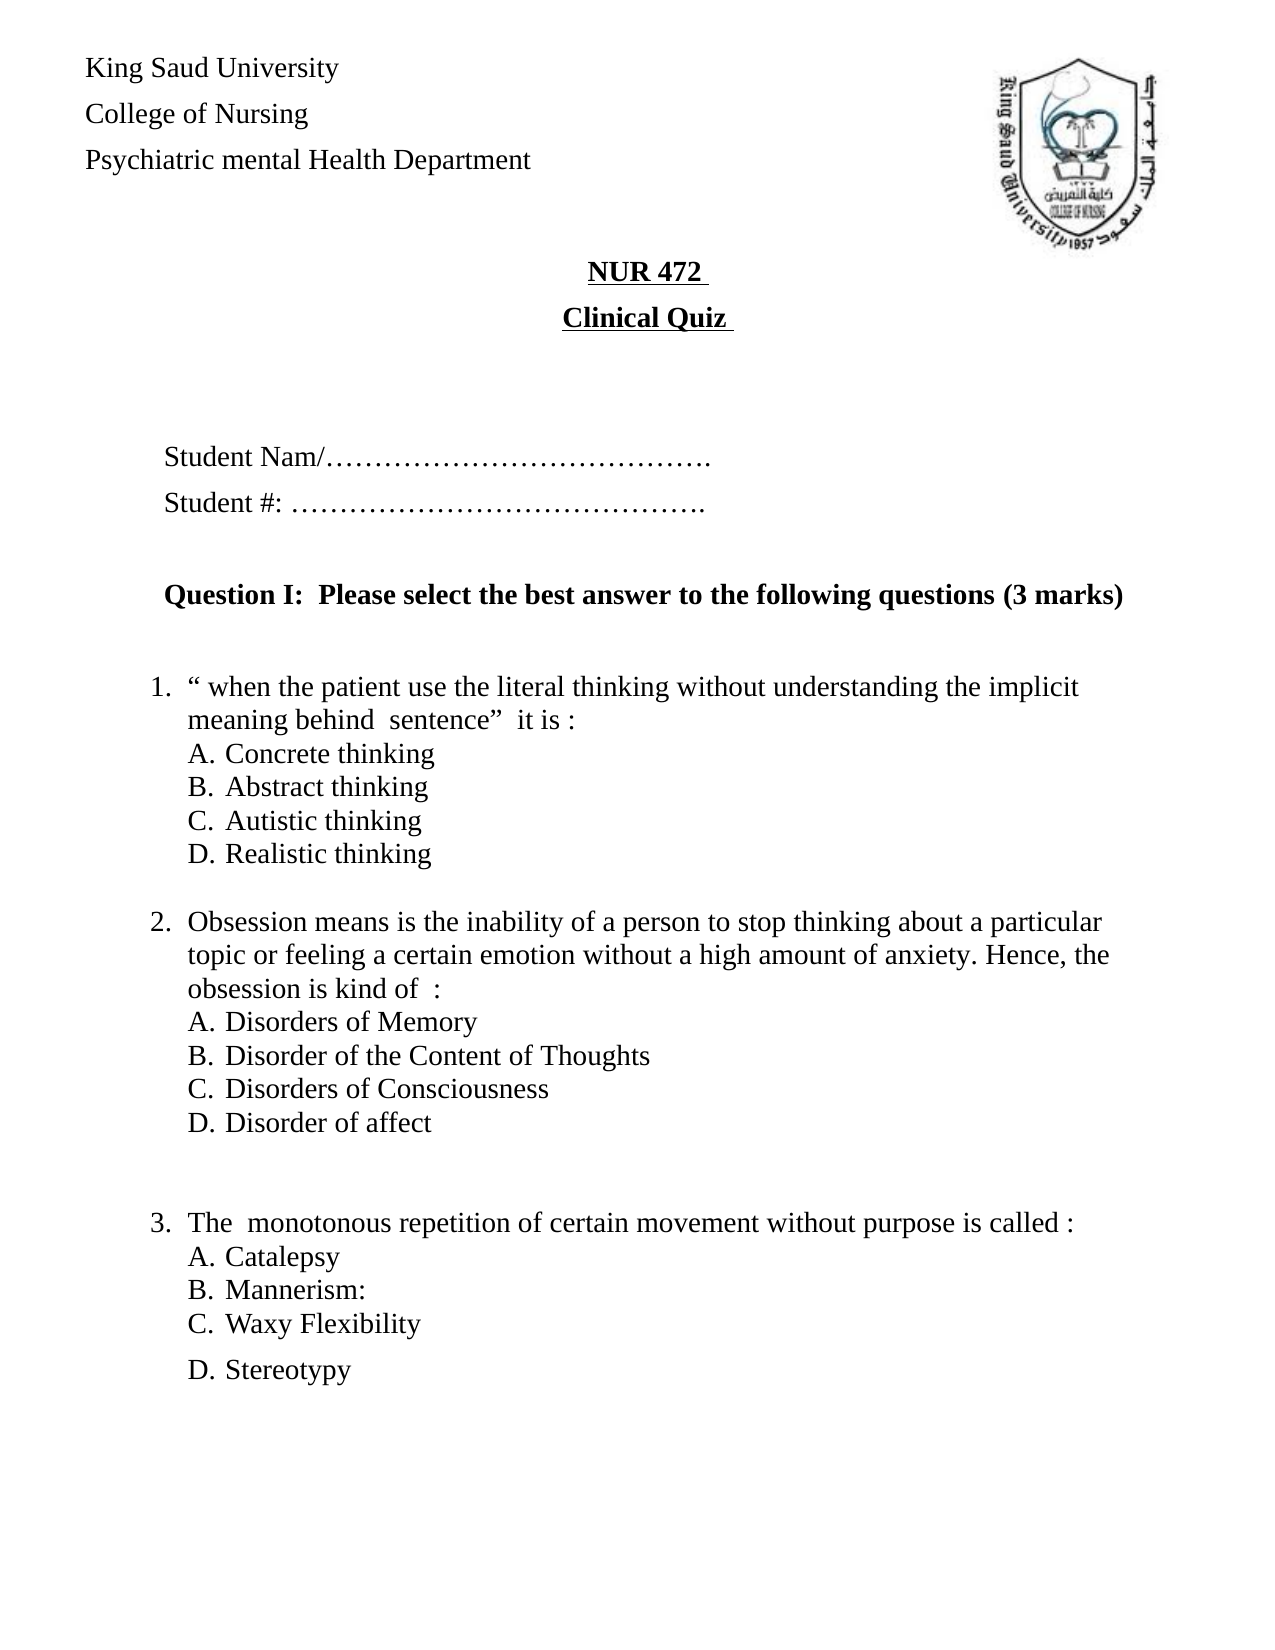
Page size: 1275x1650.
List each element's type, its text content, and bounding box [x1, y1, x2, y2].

list The monotonous repetition of certain movement without purpose is called : [150, 1205, 1125, 1239]
list Obsession means is the inability of a person to stop thinking about a particular topic or feeling a certain emotion without a high amount of anxiety. Hence, the obsession is kind of : [150, 904, 1125, 1004]
list Waxy Flexibility [187, 1306, 1125, 1339]
list Autistic thinking [187, 803, 1125, 837]
text Clinical Quiz [163, 301, 1125, 334]
list Disorder of affect [187, 1105, 1125, 1138]
text Student #: ……………………………………. [163, 485, 1125, 518]
list Mannerism: [187, 1272, 1125, 1306]
list Stereotypy [187, 1352, 1125, 1386]
list Abstract thinking [187, 769, 1125, 803]
text Student Nam/…………………………………. [163, 439, 1125, 472]
list Concrete thinking [187, 736, 1125, 769]
list Disorders of Consciousness [187, 1071, 1125, 1105]
list “ when the patient use the literal thinking without understanding the implicit meaning behind sentence” it is : [150, 669, 1125, 736]
list Realistic thinking [187, 837, 1125, 870]
picture [968, 46, 1188, 265]
text NUR 472 [163, 254, 1125, 288]
list Disorder of the Content of Thoughts [187, 1038, 1125, 1071]
text Question I: Please select the best answer to the following questions (3 marks) [163, 577, 1125, 610]
list Catalepsy [187, 1239, 1125, 1272]
list Disorders of Memory [187, 1004, 1125, 1038]
